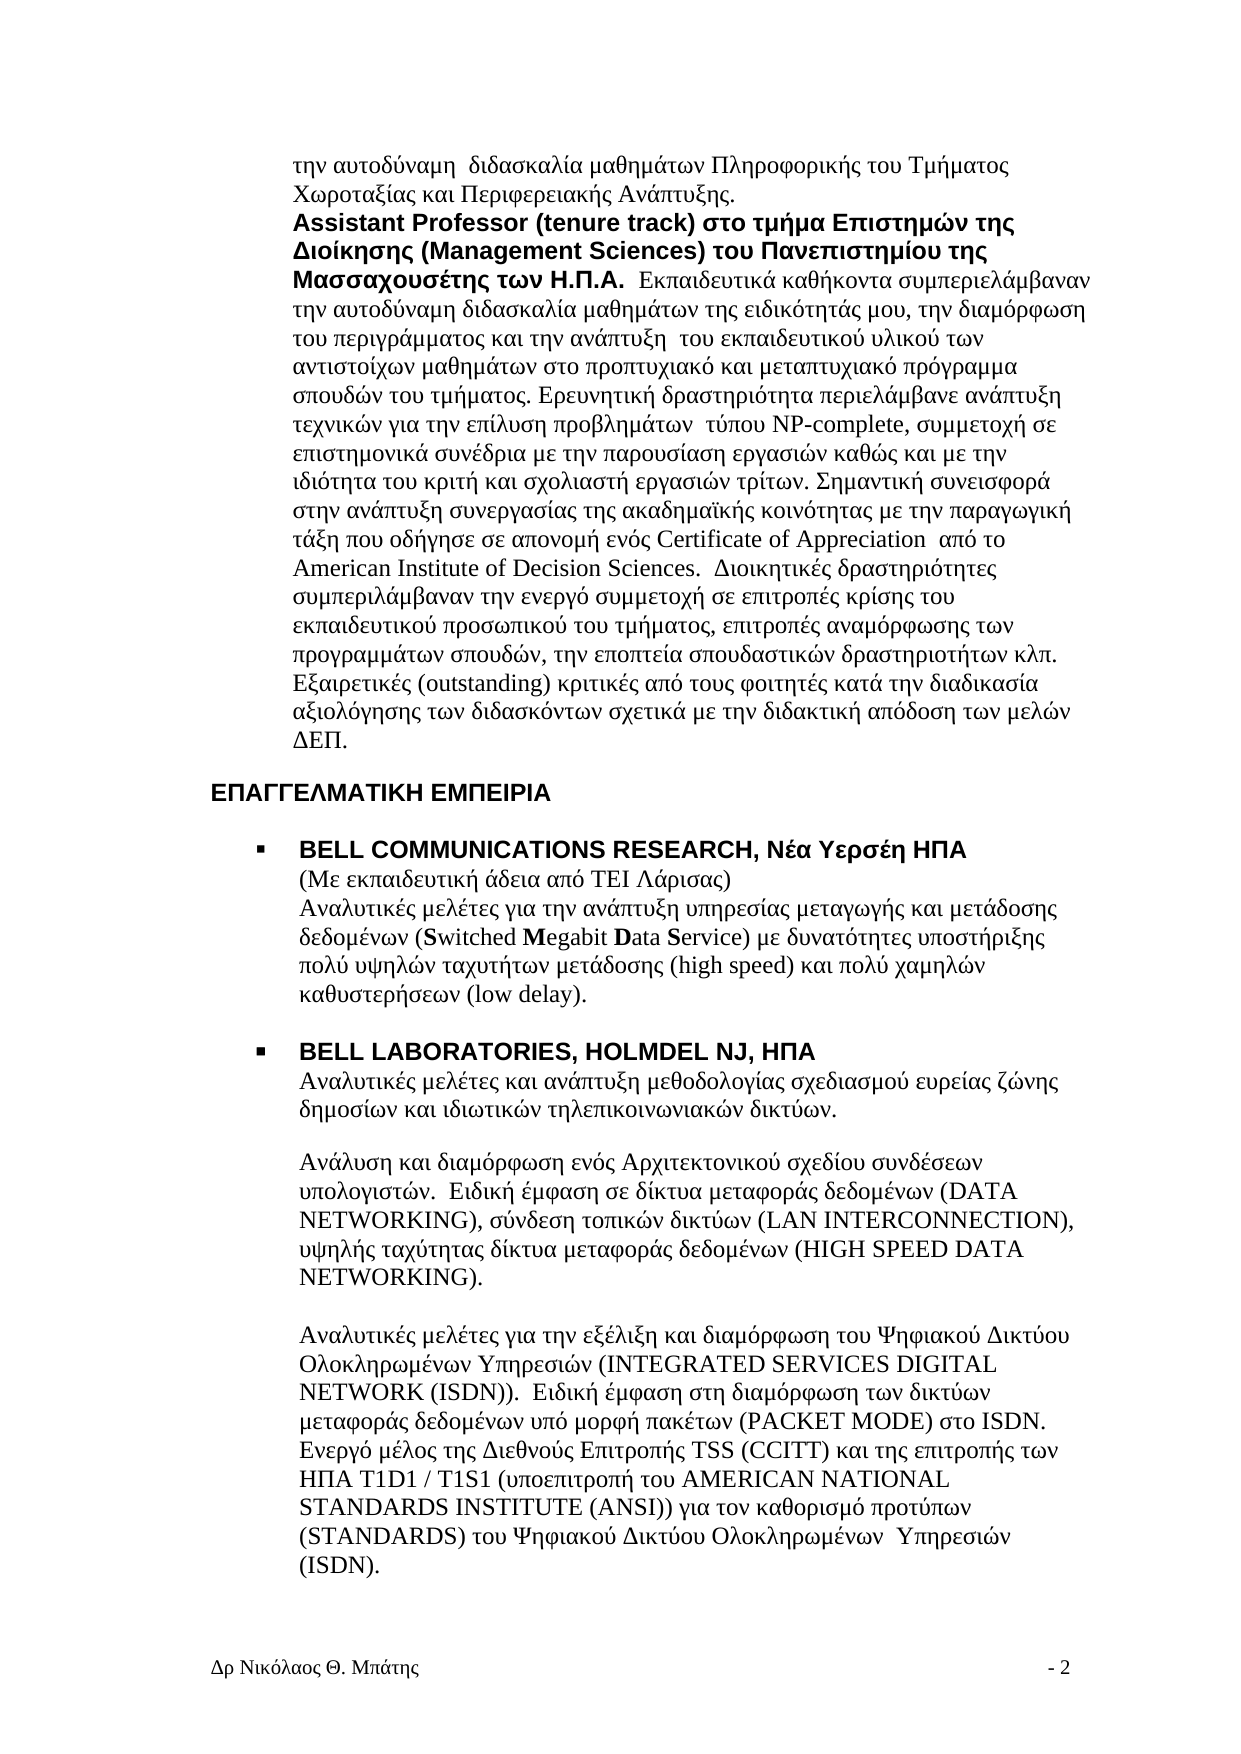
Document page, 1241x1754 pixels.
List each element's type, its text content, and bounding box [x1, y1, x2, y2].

list Αssistant Ρrofessor (tenure track) στο τμήμα Επιστημών της Διοίκησης (Management Sciences) του Πανεπιστημίου της Μασσαχουσέτης των Η.Π.Α. Εκπαιδευτικά καθήκοντα συμπεριελάμβαναν την αυτοδύναμη διδασκαλία μαθημάτων της ειδικότητάς μου, την διαμόρφωση του περιγράμματος και την ανάπτυξη του εκπαιδευτικού υλικού των αντιστοίχων μαθημάτων στο προπτυχιακό και μεταπτυχιακό πρόγραμμα σπουδών του τμήματος. Ερευνητική δραστηριότητα περιελάμβανε ανάπτυξη τεχνικών για την επίλυση προβλημάτων τύπου NP-complete, συμμετοχή σε επιστημονικά συνέδρια με την παρουσίαση εργασιών καθώς και με την ιδιότητα του κριτή και σχολιαστή εργασιών τρίτων. Σημαντική συνεισφορά στην ανάπτυξη συνεργασίας της ακαδημαϊκής κοινότητας με την παραγωγική τάξη που οδήγησε σε απονομή ενός Certificate of Appreciation από το American Institute of Decision Sciences. Διοικητικές δραστηριότητες συμπεριλάμβαναν την ενεργό συμμετοχή σε επιτροπές κρίσης του εκπαιδευτικού προσωπικού του τμήματος, επιτροπές αναμόρφωσης των προγραμμάτων σπουδών, την εποπτεία σπουδαστικών δραστηριοτήτων κλπ. Εξαιρετικές (outstanding) κριτικές από τους φοιτητές κατά την διαδικασία αξιολόγησης των διδασκόντων σχετικά με την διδακτική απόδοση των μελών ΔΕΠ. [255, 207, 1097, 754]
subtitle BELL COMMUNICATIONS RESEARCH, Nέα Υερσέη ΗΠΑ [255, 836, 1097, 864]
list ΒΕLL LΑΒΟRΑΤΟRΙΕS, ΗΟLΜDΕL ΝJ, ΗΠΑ [255, 1037, 1097, 1066]
list (Με εκπαιδευτική άδεια από ΤΕΙ Λάρισας) [282, 864, 1097, 893]
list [255, 150, 1097, 207]
list Αναλυτικές μελέτες για την ανάπτυξη υπηρεσίας μεταγωγής και μετάδοσης δεδομένων (Switched Megabit Data Service) με δυνατότητες υποστήριξης πολύ υψηλών ταχυτήτων μετάδοσης (high speed) και πολύ χαμηλών καθυστερήσεων (low delay). [299, 893, 1097, 1008]
list Ανάλυση και διαμόρφωση ενός Αρχιτεκτονικού σχεδίου συνδέσεων υπολογιστών. Ειδική έμφαση σε δίκτυα μεταφοράς δεδομένων (DΑΤΑ ΝΕΤWΟRΚΙΝG), σύνδεση τοπικών δικτύων (LΑΝ ΙΝΤΕRCΟΝΝΕCΤΙΟΝ), υψηλής ταχύτητας δίκτυα μεταφοράς δεδομένων (ΗΙGΗ SΡΕΕD DΑΤΑ ΝΕΤWΟRΚΙΝG). [299, 1147, 1097, 1291]
text ΕΠΑΓΓΕΛΜΑΤΙΚΗ ΕΜΠΕΙΡΙΑ [210, 778, 1097, 807]
subtitle Αναλυτικές μελέτες και ανάπτυξη μεθοδολογίας σχεδιασμού ευρείας ζώνης δημοσίων και ιδιωτικών τηλεπικοινωνιακών δικτύων. [299, 1066, 1097, 1123]
list Αναλυτικές μελέτες για την εξέλιξη και διαμόρφωση του Ψηφιακού Δικτύου Ολοκληρωμένων Υπηρεσιών (ΙΝΤΕGRΑΤΕD SΕRVΙCΕS DΙGΙΤΑL ΝΕΤWΟRΚ (ΙSDΝ)). Ειδική έμφαση στη διαμόρφωση των δικτύων μεταφοράς δεδομένων υπό μορφή πακέτων (ΡΑCΚΕΤ ΜΟDΕ) στο ΙSDΝ. Ενεργό μέλος της Διεθνούς Επιτροπής TSS (CCΙΤΤ) και της επιτροπής των ΗΠΑ Τ1D1 / T1S1 (υποεπιτροπή του ΑΜΕRΙCΑΝ ΝΑΤΙΟΝΑL SΤΑΝDΑRDS ΙΝSΤΙΤUΤΕ (ΑΝSΙ)) για τον καθορισμό προτύπων (SΤΑΝDΑRDS) του Ψηφιακού Δικτύου Ολοκληρωμένων Υπηρεσιών (ΙSDΝ). [299, 1320, 1097, 1579]
